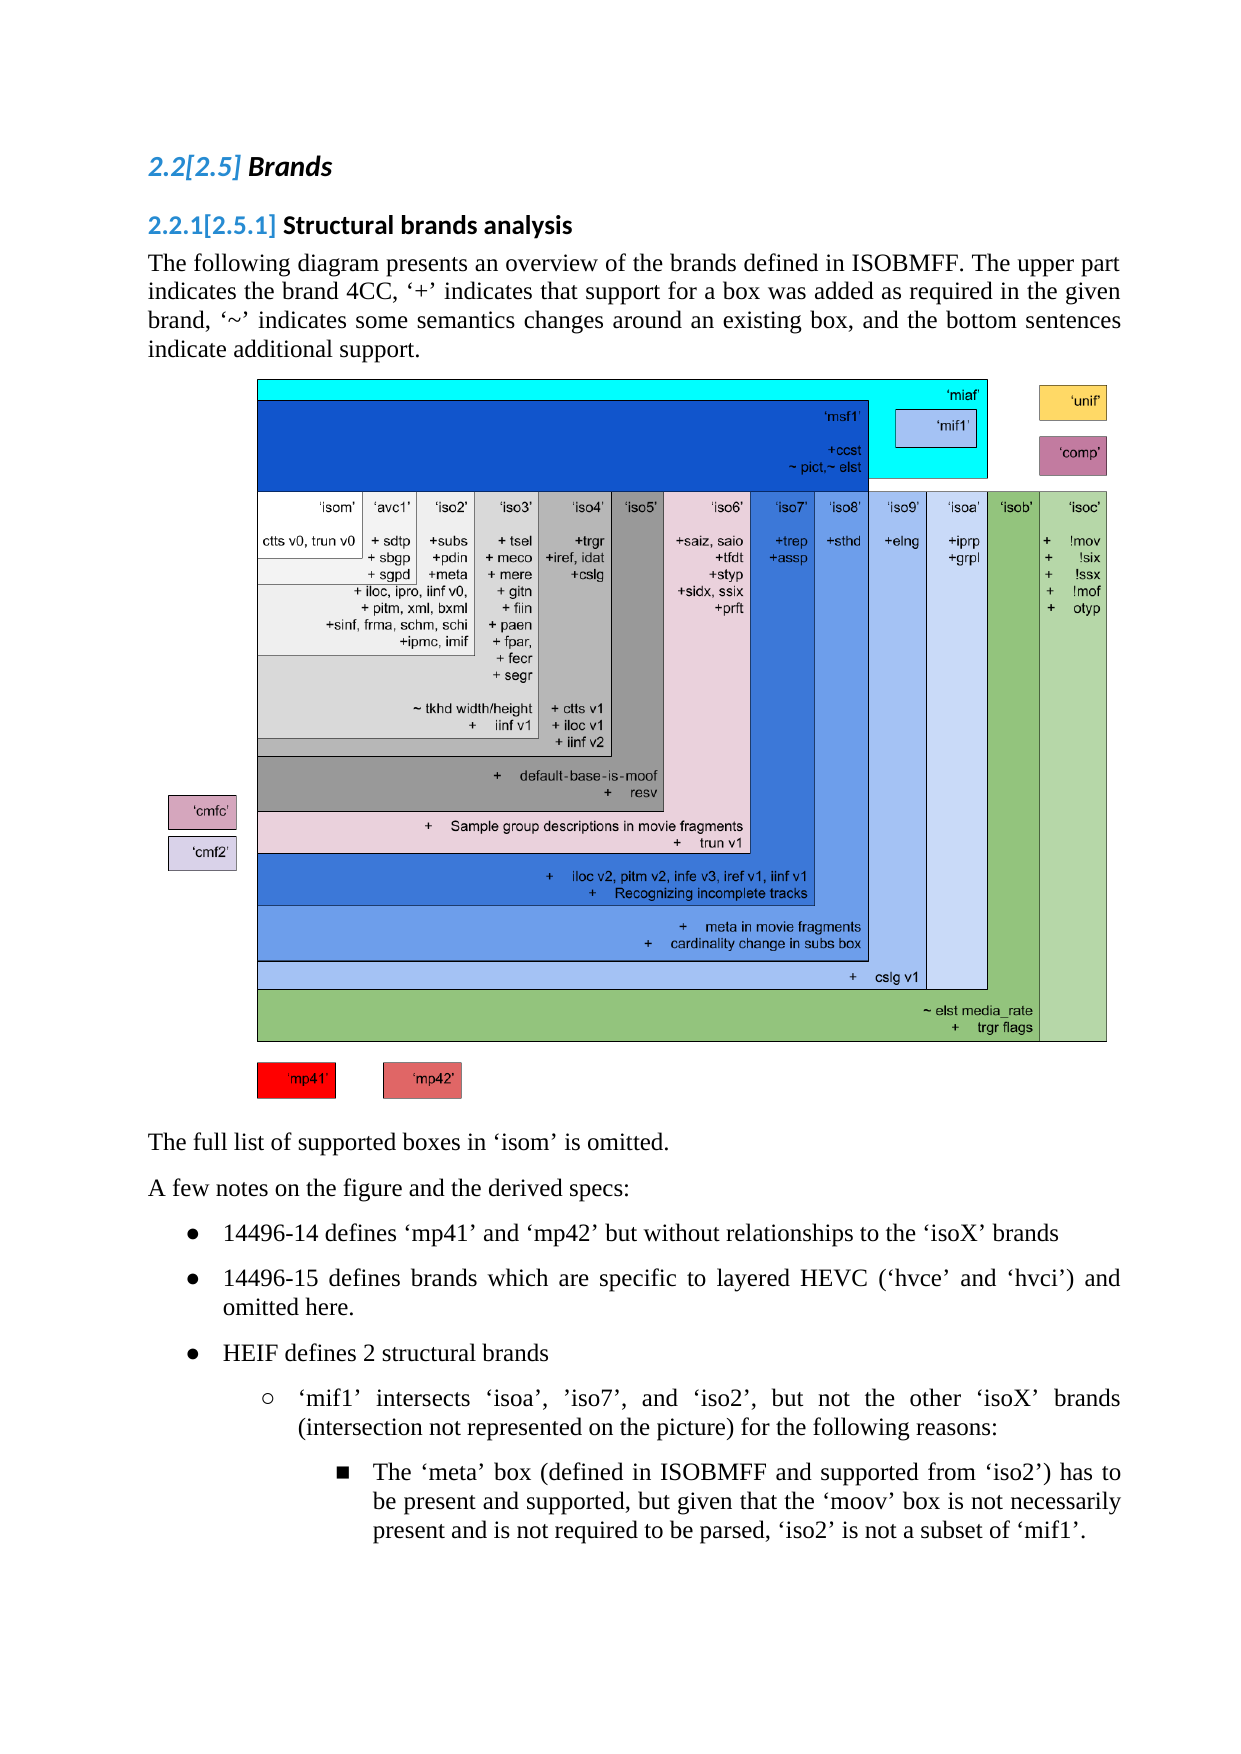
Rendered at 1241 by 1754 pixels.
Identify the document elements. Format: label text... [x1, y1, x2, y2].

list HEIF defines 2 structural brands [185, 1338, 1122, 1366]
text The full list of supported boxes in ‘isom’ is omitted. [148, 1127, 1122, 1156]
text A few notes on the figure and the derived specs: [148, 1173, 1122, 1201]
subtitle Brands [148, 148, 1122, 183]
list The ‘meta’ box (defined in ISOBMFF and supported from ‘iso2’) has to be present and supported, but given that the ‘moov’ box is not necessarily present and is not required to be parsed, ‘iso2’ is not a subset of ‘mif1’. [335, 1457, 1122, 1543]
text The following diagram presents an overview of the brands defined in ISOBMFF. The upper part indicates the brand 4CC, ‘+’ indicates that support for a box was added as required in the given brand, ‘~’ indicates some semantics changes around an existing box, and the bottom sentences indicate additional support. [148, 248, 1122, 363]
picture [147, 379, 1123, 1111]
list 14496-15 defines brands which are specific to layered HEVC (‘hvce’ and ‘hvci’) and omitted here. [185, 1263, 1122, 1321]
subtitle Structural brands analysis [148, 208, 1122, 241]
list ‘mif1’ intersects ‘isoa’, ’iso7’, and ‘iso2’, but not the other ‘isoX’ brands (intersection not represented on the picture) for the following reasons: [260, 1383, 1122, 1441]
list 14496-14 defines ‘mp41’ and ‘mp42’ but without relationships to the ‘isoX’ brands [185, 1218, 1122, 1247]
